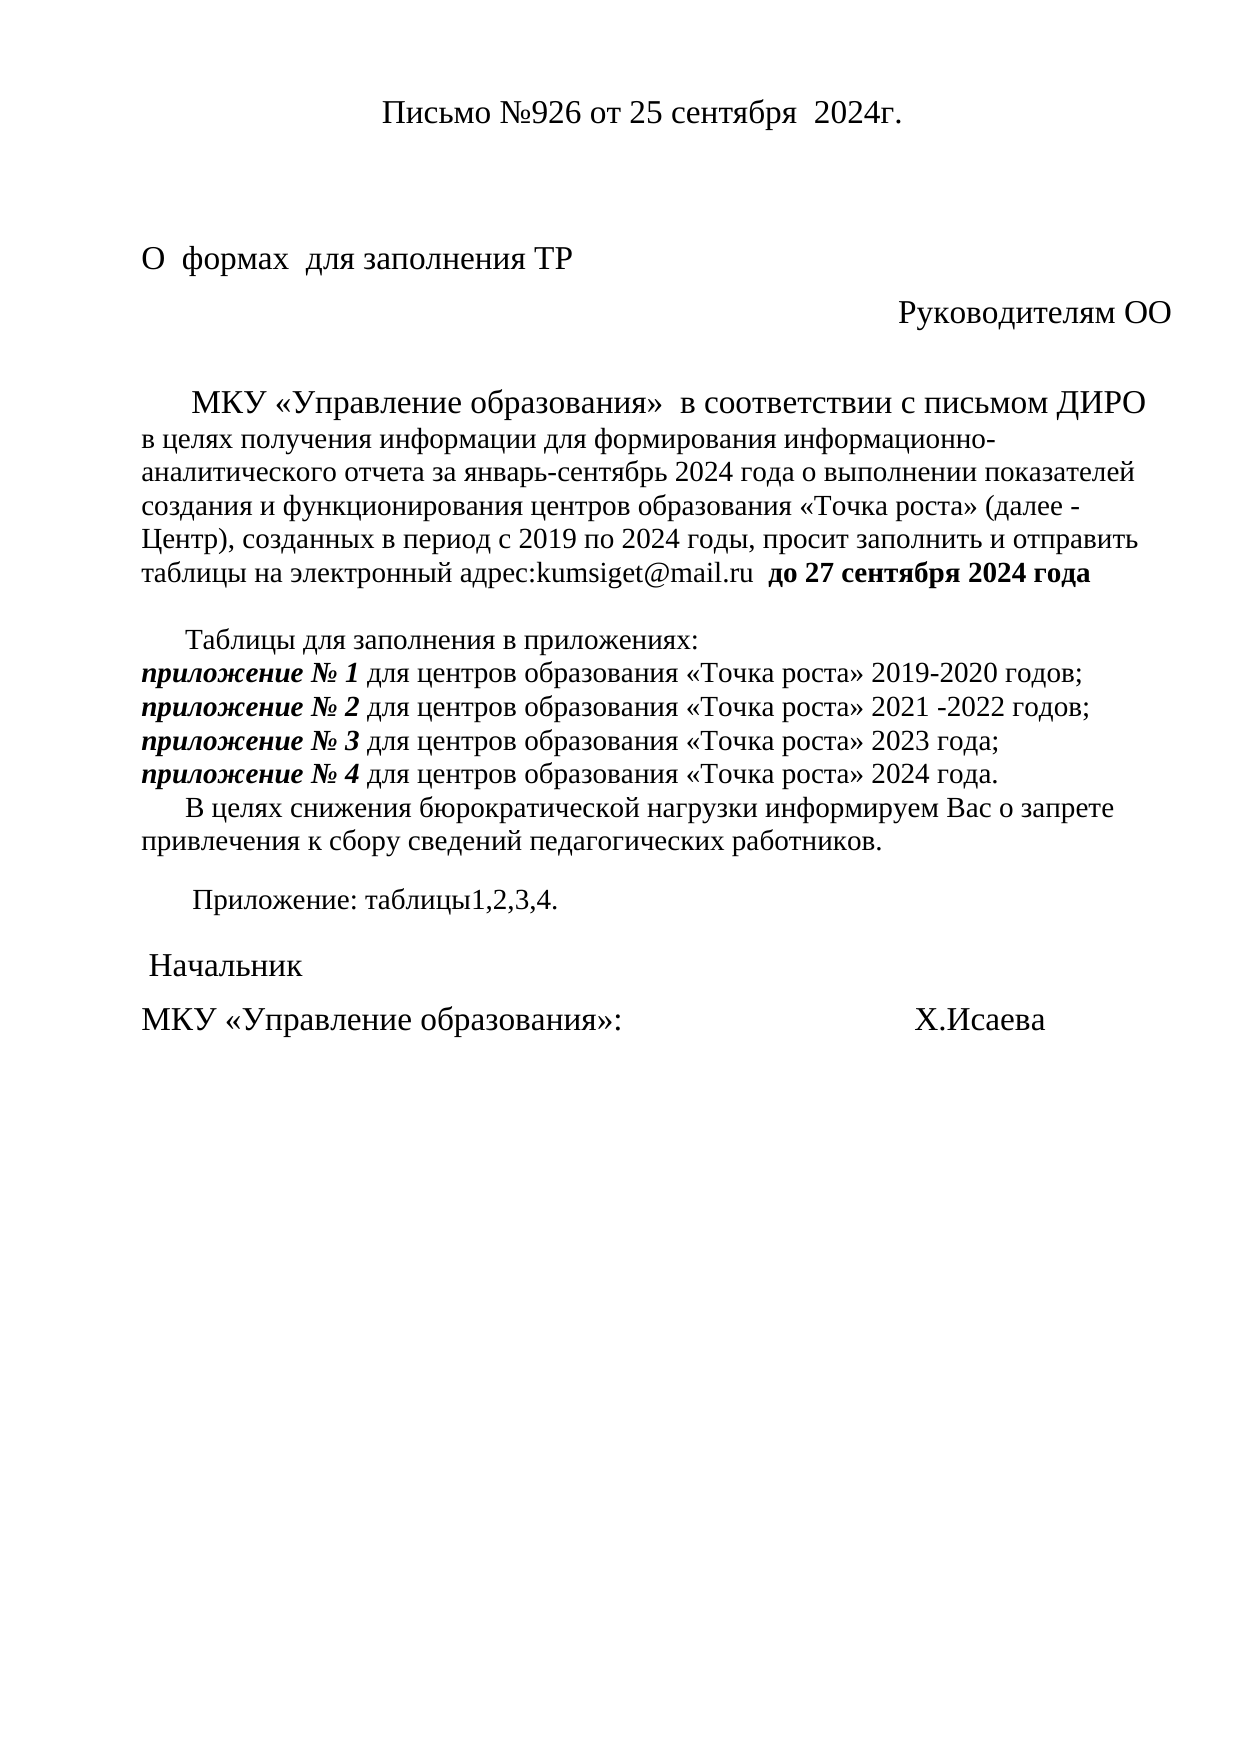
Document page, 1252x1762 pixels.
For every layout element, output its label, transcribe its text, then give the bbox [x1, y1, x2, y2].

text приложение № 2 для центров образования «Точка роста» 2021 -2022 годов; [141, 689, 1172, 723]
text Приложение: таблицы1,2,3,4. [141, 882, 1172, 916]
text приложение № 1 для центров образования «Точка роста» 2019-2020 годов; [141, 656, 1172, 689]
text приложение № 4 для центров образования «Точка роста» 2024 года. [141, 756, 1172, 790]
text Начальник [141, 945, 1172, 983]
text МКУ «Управление образования»: Х.Исаева [141, 999, 1172, 1038]
text О формах для заполнения ТР [141, 239, 1172, 277]
text в целях получения информации для формирования информационно-аналитического отчета за январь-сентябрь 2024 года о выполнении показателей создания и функционирования центров образования «Точка роста» (далее - Центр), созданных в период с 2019 по 2024 годы, просит заполнить и отправить таблицы на электронный адрес:kumsiget@mail.ru до 27 сентября 2024 года [141, 421, 1172, 588]
text Руководителям ОО [141, 293, 1172, 331]
text МКУ «Управление образования» в соответствии с письмом ДИРО [141, 382, 1172, 421]
text Письмо №926 от 25 сентября 2024г. [141, 92, 1172, 131]
text приложение № 3 для центров образования «Точка роста» 2023 года; [141, 723, 1172, 756]
text В целях снижения бюрократической нагрузки информируем Вас о запрете привлечения к сбору сведений педагогических работников. [141, 790, 1172, 857]
text Таблицы для заполнения в приложениях: [141, 622, 1172, 656]
